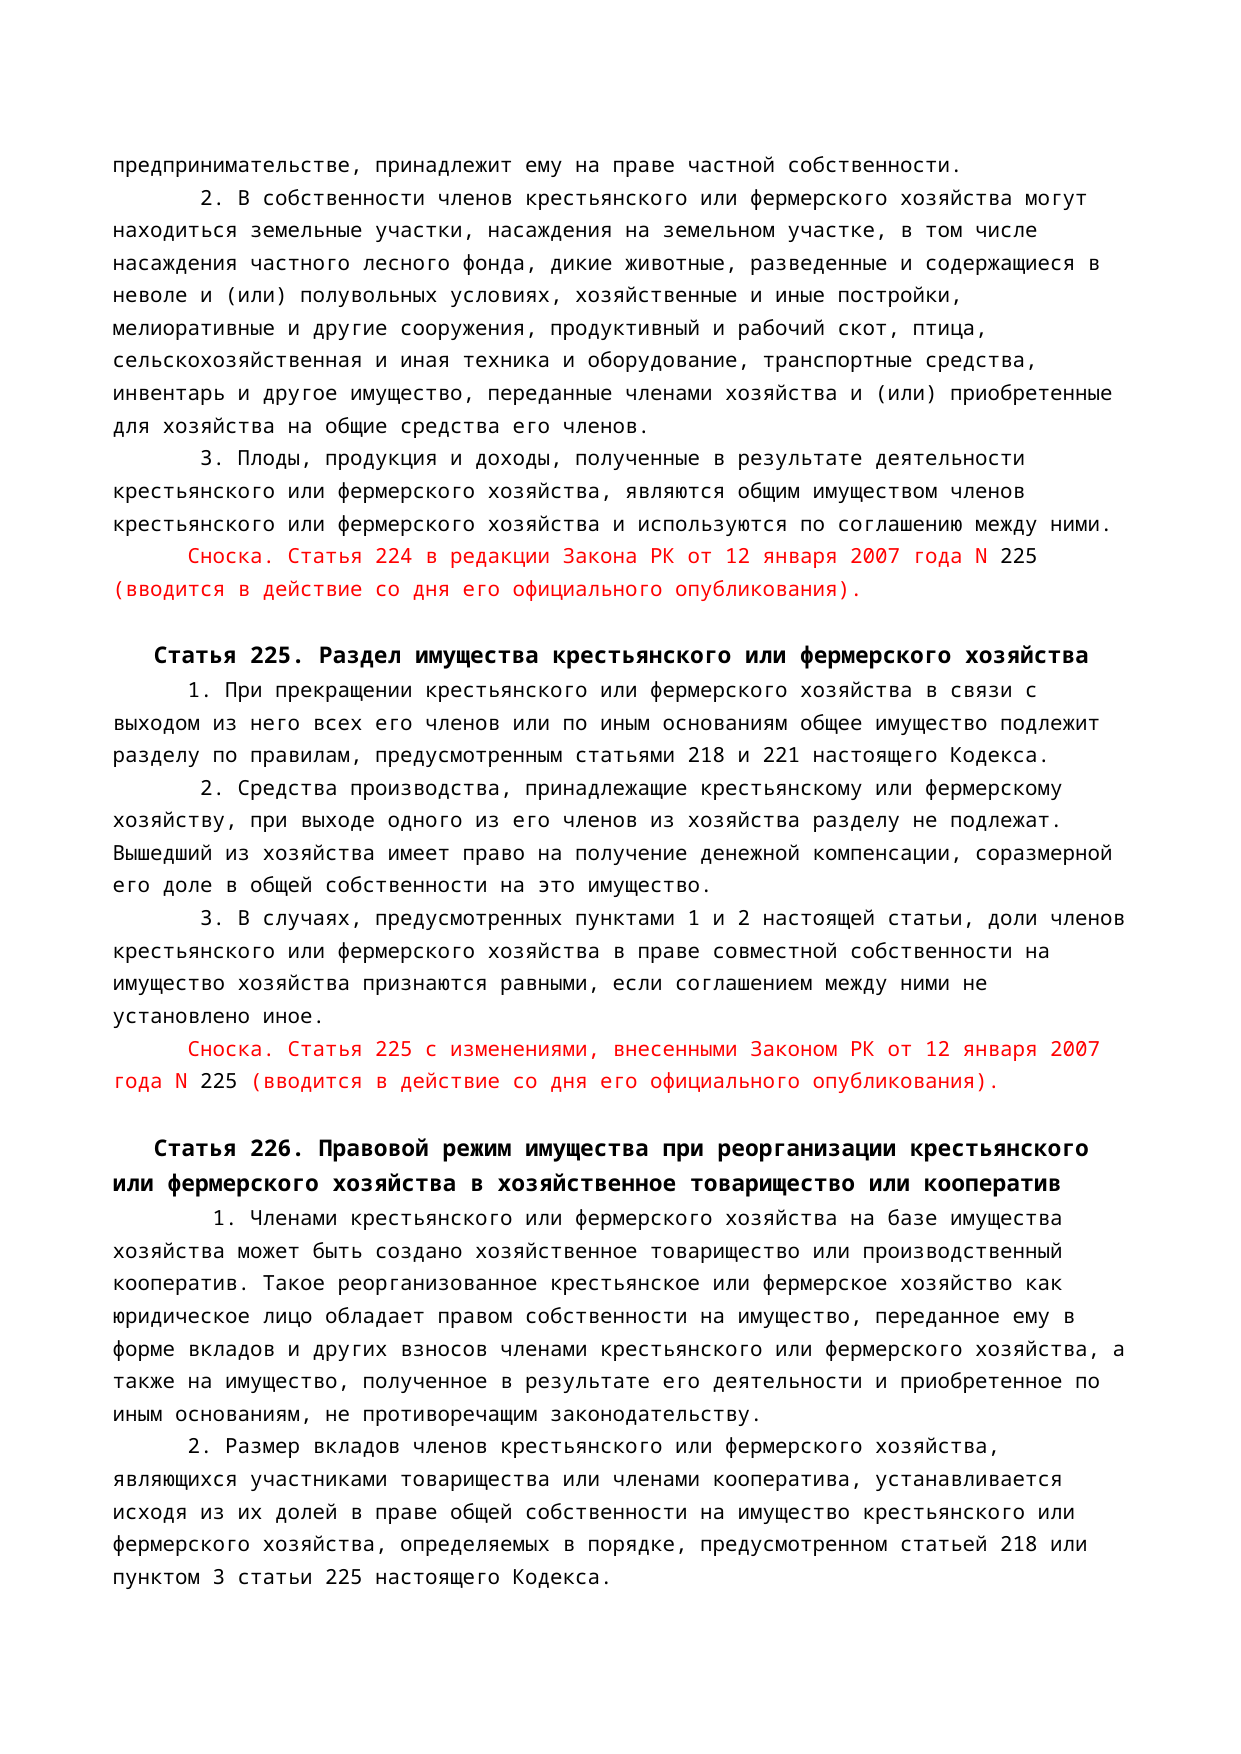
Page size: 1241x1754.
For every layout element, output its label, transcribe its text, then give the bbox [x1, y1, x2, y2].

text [112, 150, 1128, 635]
text Статья 225. Раздел имущества крестьянского или фермерского хозяйства [112, 639, 1128, 670]
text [112, 1203, 1128, 1590]
text 1. При прекращении крестьянского или фермерского хозяйства в связи с выходом из него всех его членов или по иным основаниям общее имущество подлежит разделу по правилам, предусмотренным статьями 218 и 221 настоящего Кодекса. 2. Средства производства, принадлежащие крестьянскому или фермерскому хозяйству, при выходе одного из его членов из хозяйства разделу не подлежат. Вышедший из хозяйства имеет право на получение денежной компенсации, соразмерной его доле в общей собственности на это имущество. 3. В случаях, предусмотренных пунктами 1 и 2 настоящей статьи, доли членов крестьянского или фермерского хозяйства в праве совместной собственности на имущество хозяйства признаются равными, если соглашением между ними не установлено иное. Сноска. Статья 225 с изменениями, внесенными Законом РК от 12 января 2007 года N 225 (вводится в действие со дня его официального опубликования). [112, 675, 1128, 1127]
text Статья 226. Правовой режим имущества при реорганизации крестьянского или фермерского хозяйства в хозяйственное товарищество или кооператив [112, 1131, 1128, 1199]
